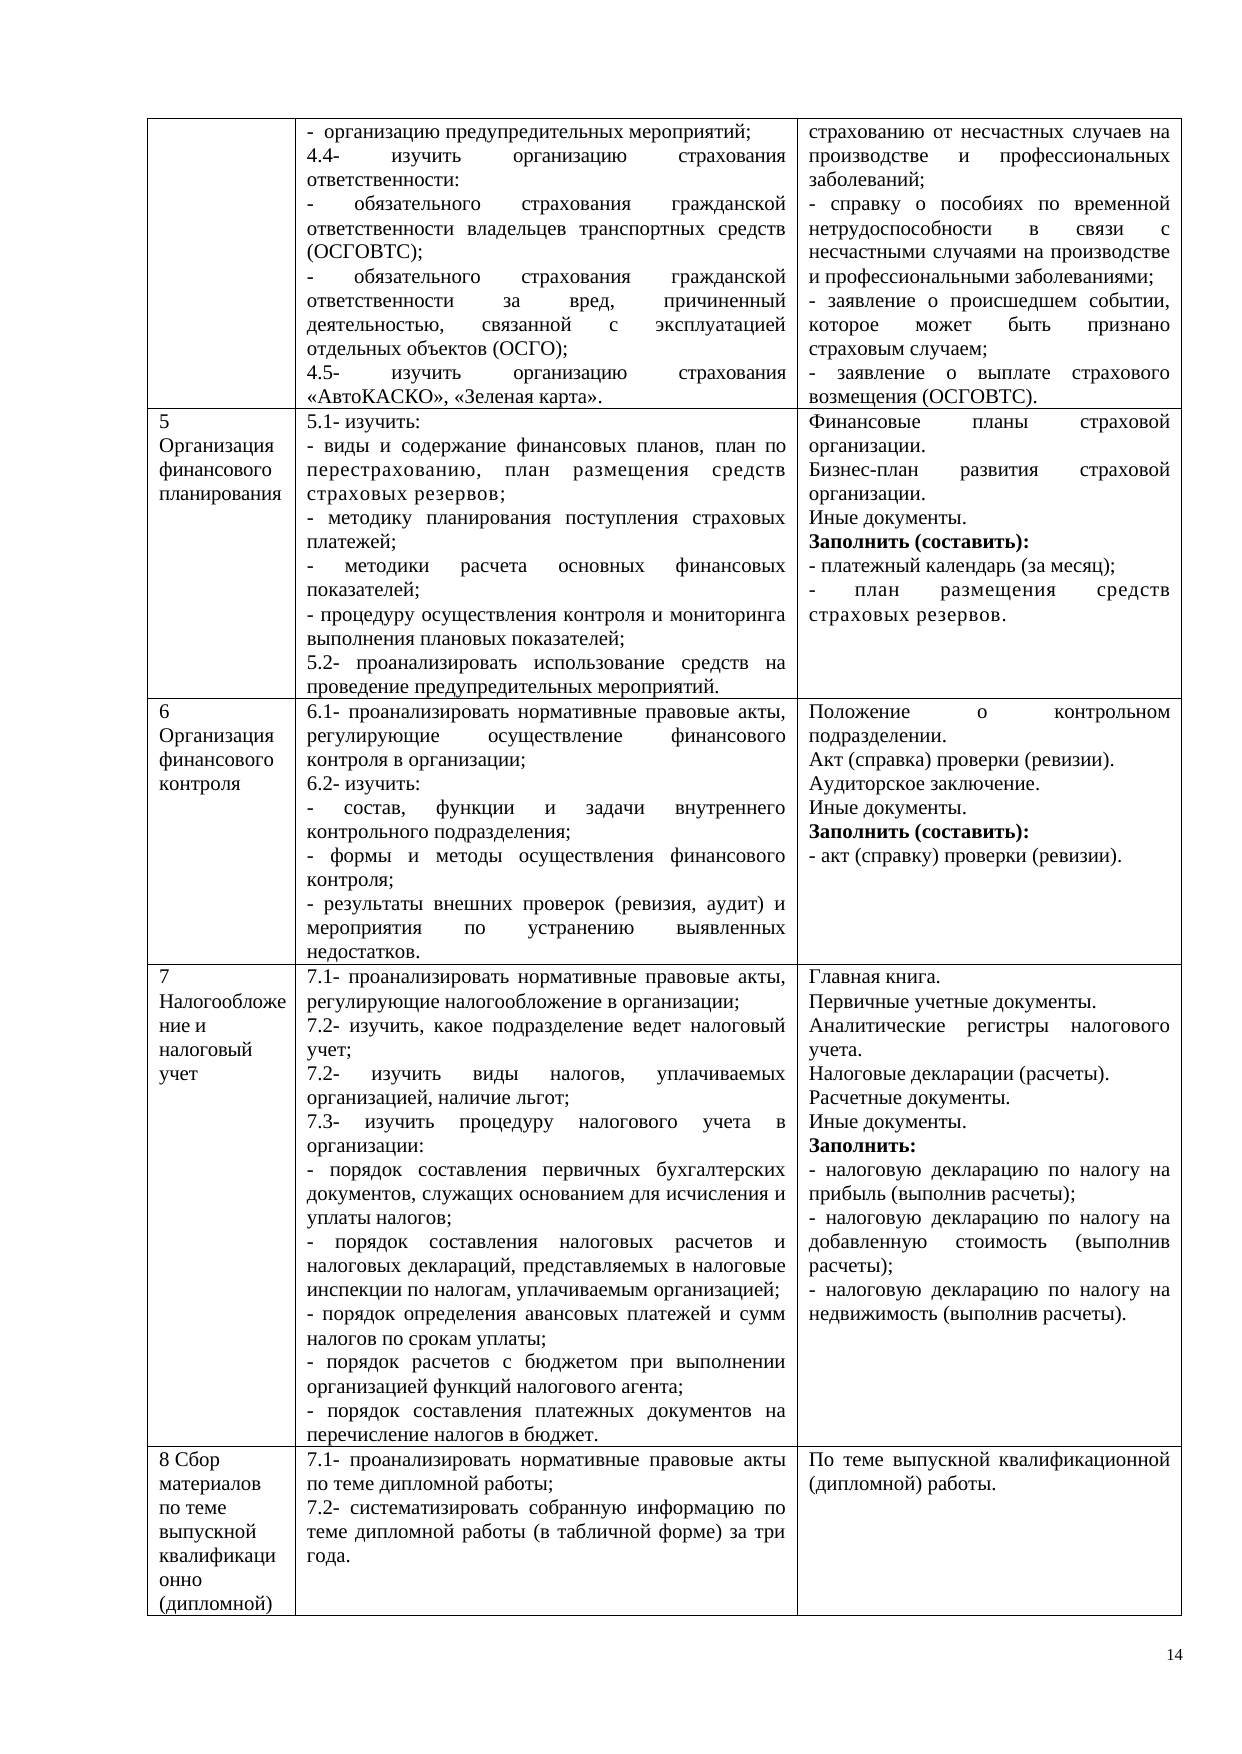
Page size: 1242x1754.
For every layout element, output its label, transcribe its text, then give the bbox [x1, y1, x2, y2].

table_cell 7.1- проанализировать нормативные правовые акты, регулирующие налогообложение в организации; 7.2- изучить, какое подразделение ведет налоговый учет; 7.2- изучить виды налогов, уплачиваемых организацией, наличие льгот; 7.3- изучить процедуру налогового учета в организации: - порядок составления первичных бухгалтерских документов, служащих основанием для исчисления и уплаты налогов; - порядок составления налоговых расчетов и налоговых деклараций, представляемых в налоговые инспекции по налогам, уплачиваемым организацией; - порядок определения авансовых платежей и сумм налогов по срокам уплаты; - порядок расчетов с бюджетом при выполнении организацией функций налогового агента; - порядок составления платежных документов на перечисление налогов в бюджет. [296, 965, 797, 1446]
table_cell 6 Организация финансового контроля [148, 699, 295, 963]
table_cell 6.1- проанализировать нормативные правовые акты, регулирующие осуществление финансового контроля в организации; 6.2- изучить: - состав, функции и задачи внутреннего контрольного подразделения; - формы и методы осуществления финансового контроля; - результаты внешних проверок (ревизия, аудит) и мероприятия по устранению выявленных недостатков. [296, 699, 797, 963]
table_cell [296, 119, 797, 408]
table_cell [148, 1447, 295, 1615]
table_cell 5 Организация финансового планирования [148, 409, 295, 698]
table_cell Главная книга. Первичные учетные документы. Аналитические регистры налогового учета. Налоговые декларации (расчеты). Расчетные документы. Иные документы. Заполнить: - налоговую декларацию по налогу на прибыль (выполнив расчеты); - налоговую декларацию по налогу на добавленную стоимость (выполнив расчеты); - налоговую декларацию по налогу на недвижимость (выполнив расчеты). [798, 965, 1181, 1446]
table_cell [296, 1447, 797, 1615]
table_cell Положение о контрольном подразделении. Акт (справка) проверки (ревизии). Аудиторское заключение. Иные документы. Заполнить (составить): - акт (справку) проверки (ревизии). [798, 699, 1181, 963]
table_cell Финансовые планы страховой организации. Бизнес-план развития страховой организации. Иные документы. Заполнить (составить): - платежный календарь (за месяц); - план размещения средств страховых резервов. [798, 409, 1181, 698]
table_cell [798, 119, 1181, 408]
table_cell 7 Налогообложение и налоговый учет [148, 965, 295, 1446]
table_cell 5.1- изучить: - виды и содержание финансовых планов, план по перестрахованию, план размещения средств страховых резервов; - методику планирования поступления страховых платежей; - методики расчета основных финансовых показателей; - процедуру осуществления контроля и мониторинга выполнения плановых показателей; 5.2- проанализировать использование средств на проведение предупредительных мероприятий. [296, 409, 797, 698]
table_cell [148, 119, 295, 408]
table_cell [798, 1447, 1181, 1615]
